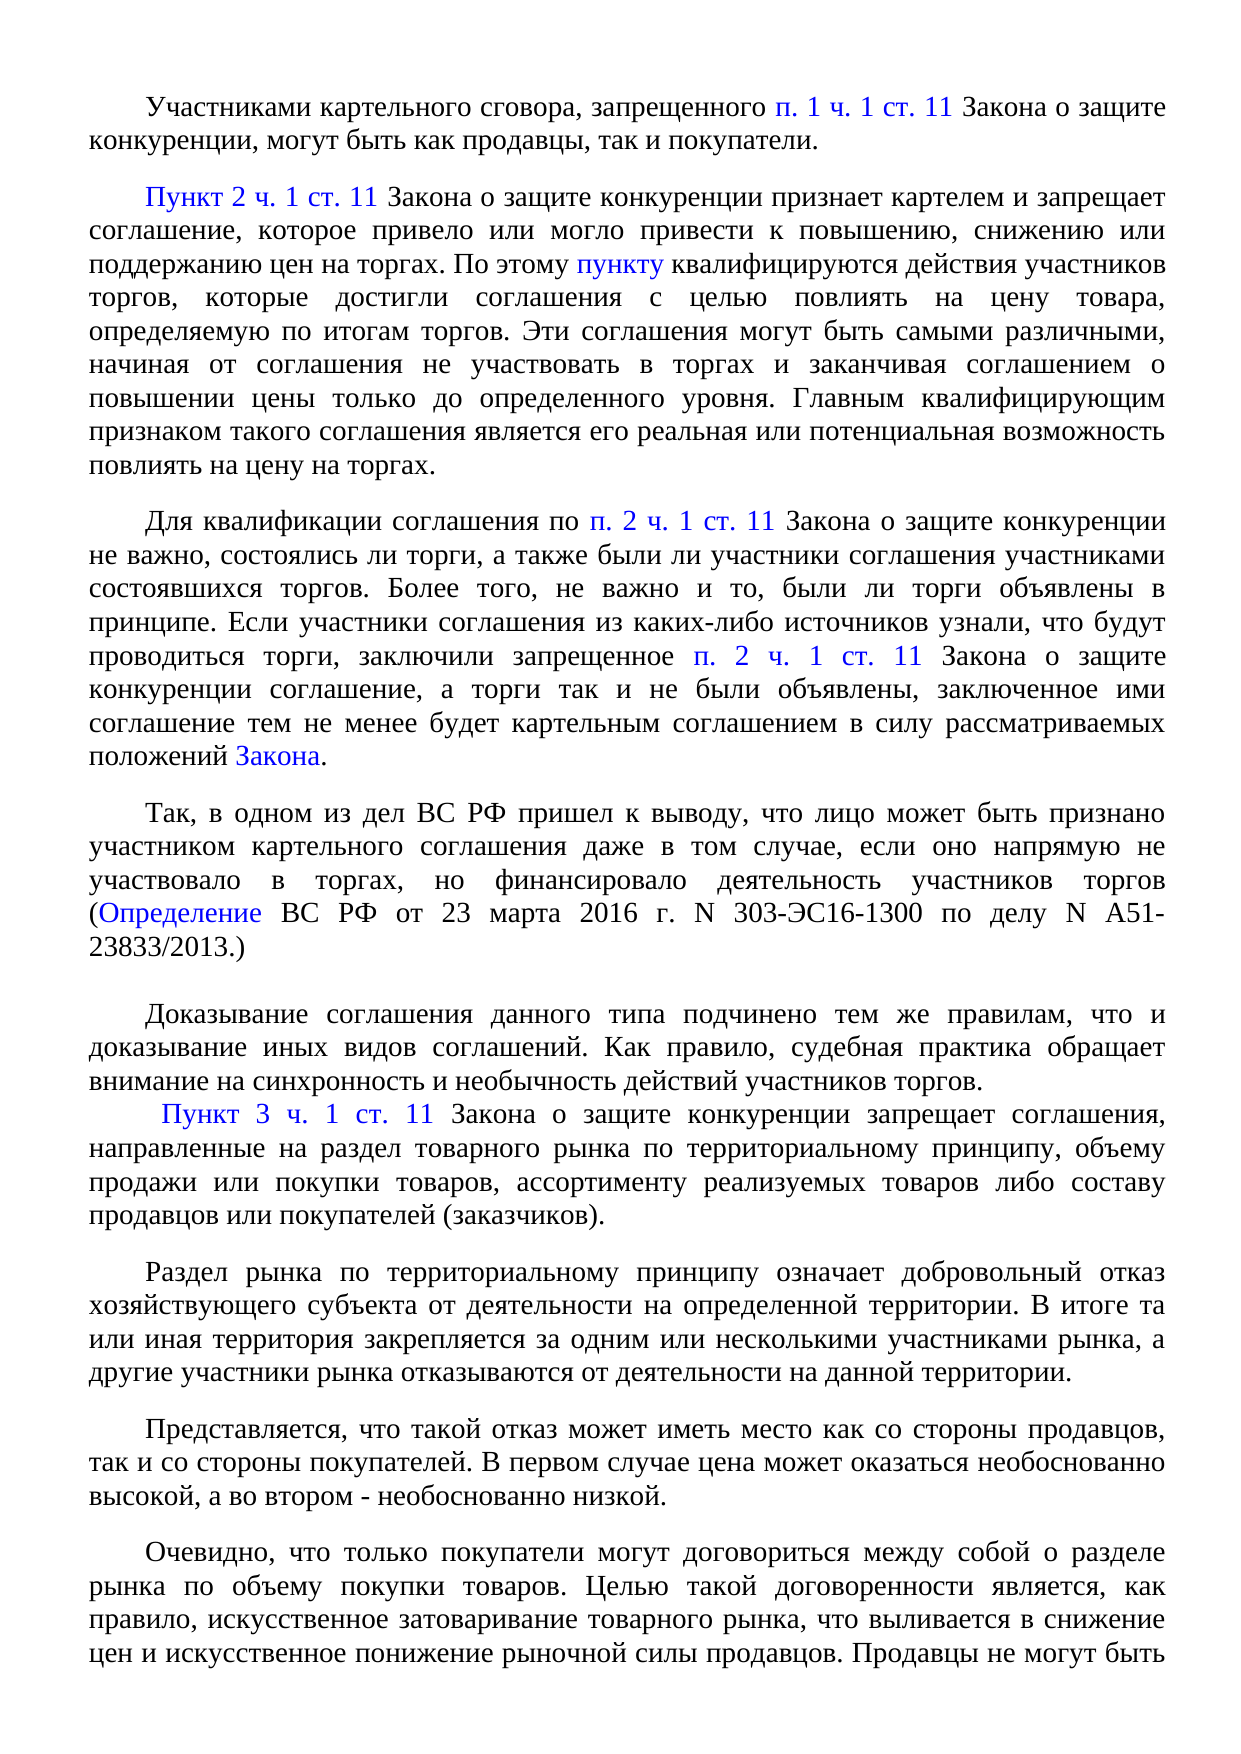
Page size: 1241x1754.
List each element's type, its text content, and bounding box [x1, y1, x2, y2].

text Раздел рынка по территориальному принципу означает добровольный отказ хозяйствующего субъекта от деятельности на определенной территории. В итоге та или иная территория закрепляется за одним или несколькими участниками рынка, а другие участники рынка отказываются от деятельности на данной территории. [89, 1254, 1167, 1388]
text Пункт 2 ч. 1 ст. 11 Закона о защите конкуренции признает картелем и запрещает соглашение, которое привело или могло привести к повышению, снижению или поддержанию цен на торгах. По этому пункту квалифицируются действия участников торгов, которые достигли соглашения с целью повлиять на цену товара, определяемую по итогам торгов. Эти соглашения могут быть самыми различными, начиная от соглашения не участвовать в торгах и заканчивая соглашением о повышении цены только до определенного уровня. Главным квалифицирующим признаком такого соглашения является его реальная или потенциальная возможность повлиять на цену на торгах. [89, 179, 1167, 481]
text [89, 1534, 1167, 1668]
text Участниками картельного сговора, запрещенного п. 1 ч. 1 ст. 11 Закона о защите конкуренции, могут быть как продавцы, так и покупатели. [89, 89, 1167, 156]
text Для квалификации соглашения по п. 2 ч. 1 ст. 11 Закона о защите конкуренции не важно, состоялись ли торги, а также были ли участники соглашения участниками состоявшихся торгов. Более того, не важно и то, были ли торги объявлены в принципе. Если участники соглашения из каких-либо источников узнали, что будут проводиться торги, заключили запрещенное п. 2 ч. 1 ст. 11 Закона о защите конкуренции соглашение, а торги так и не были объявлены, заключенное ими соглашение тем не менее будет картельным соглашением в силу рассматриваемых положений Закона. [89, 503, 1167, 772]
text Пункт 3 ч. 1 ст. 11 Закона о защите конкуренции запрещает соглашения, направленные на раздел товарного рынка по территориальному принципу, объему продажи или покупки товаров, ассортименту реализуемых товаров либо составу продавцов или покупателей (заказчиков). [89, 1097, 1167, 1231]
text Так, в одном из дел ВС РФ пришел к выводу, что лицо может быть признано участником картельного соглашения даже в том случае, если оно напрямую не участвовало в торгах, но финансировало деятельность участников торгов (Определение ВС РФ от 23 марта 2016 г. N 303-ЭС16-1300 по делу N А51-23833/2013.) [89, 795, 1167, 962]
text Представляется, что такой отказ может иметь место как со стороны продавцов, так и со стороны покупателей. В первом случае цена может оказаться необоснованно высокой, а во втором - необоснованно низкой. [89, 1411, 1167, 1511]
text Доказывание соглашения данного типа подчинено тем же правилам, что и доказывание иных видов соглашений. Как правило, судебная практика обращает внимание на синхронность и необычность действий участников торгов. [89, 996, 1167, 1097]
